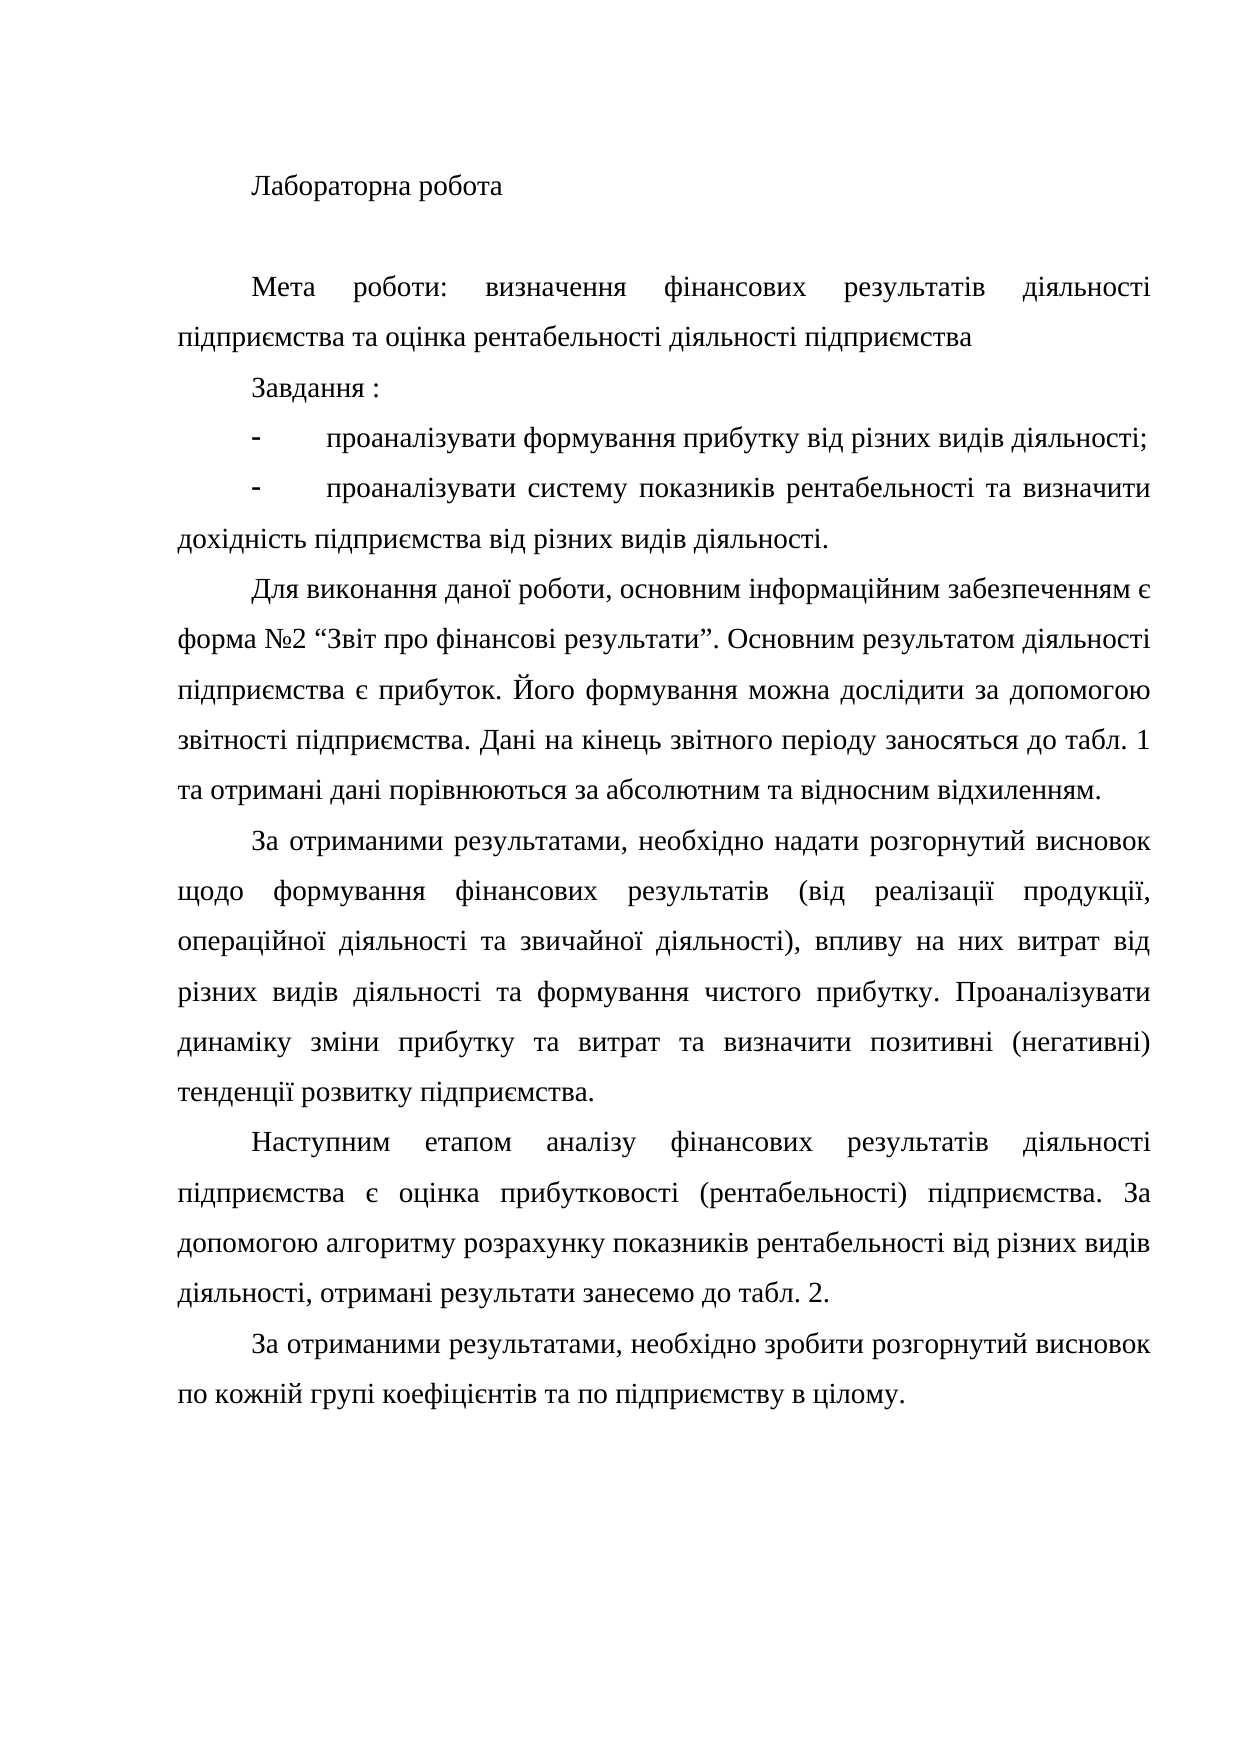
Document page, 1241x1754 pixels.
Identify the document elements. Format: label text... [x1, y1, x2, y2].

text Мета роботи: визначення фінансових результатів діяльності підприємства та оцінка рентабельності діяльності підприємства [177, 269, 1152, 353]
list проаналізувати систему показників рентабельності та визначити дохідність підприємства від різних видів діяльності. [177, 470, 1152, 554]
text Завдання : [177, 370, 1152, 403]
text За отриманими результатами, необхідно зробити розгорнутий висновок по кожній групі коефіцієнтів та по підприємству в цілому. [177, 1326, 1152, 1410]
list проаналізувати формування прибутку від різних видів діяльності; [177, 420, 1152, 454]
text Лабораторна робота [177, 168, 1152, 202]
text Наступним етапом аналізу фінансових результатів діяльності підприємства є оцінка прибутковості (рентабельності) підприємства. За допомогою алгоритму розрахунку показників рентабельності від різних видів діяльності, отримані результати занесемо до табл. 2. [177, 1124, 1152, 1309]
text За отриманими результатами, необхідно надати розгорнутий висновок щодо формування фінансових результатів (від реалізації продукції, операційної діяльності та звичайної діяльності), впливу на них витрат від різних видів діяльності та формування чистого прибутку. Проаналізувати динаміку зміни прибутку та витрат та визначити позитивні (негативні) тенденції розвитку підприємства. [177, 823, 1152, 1108]
text Для виконання даної роботи, основним інформаційним забезпеченням є форма №2 “Звіт про фінансові результати”. Основним результатом діяльності підприємства є прибуток. Його формування можна дослідити за допомогою звітності підприємства. Дані на кінець звітного періоду заносяться до табл. 1 та отримані дані порівнюються за абсолютним та відносним відхиленням. [177, 571, 1152, 806]
